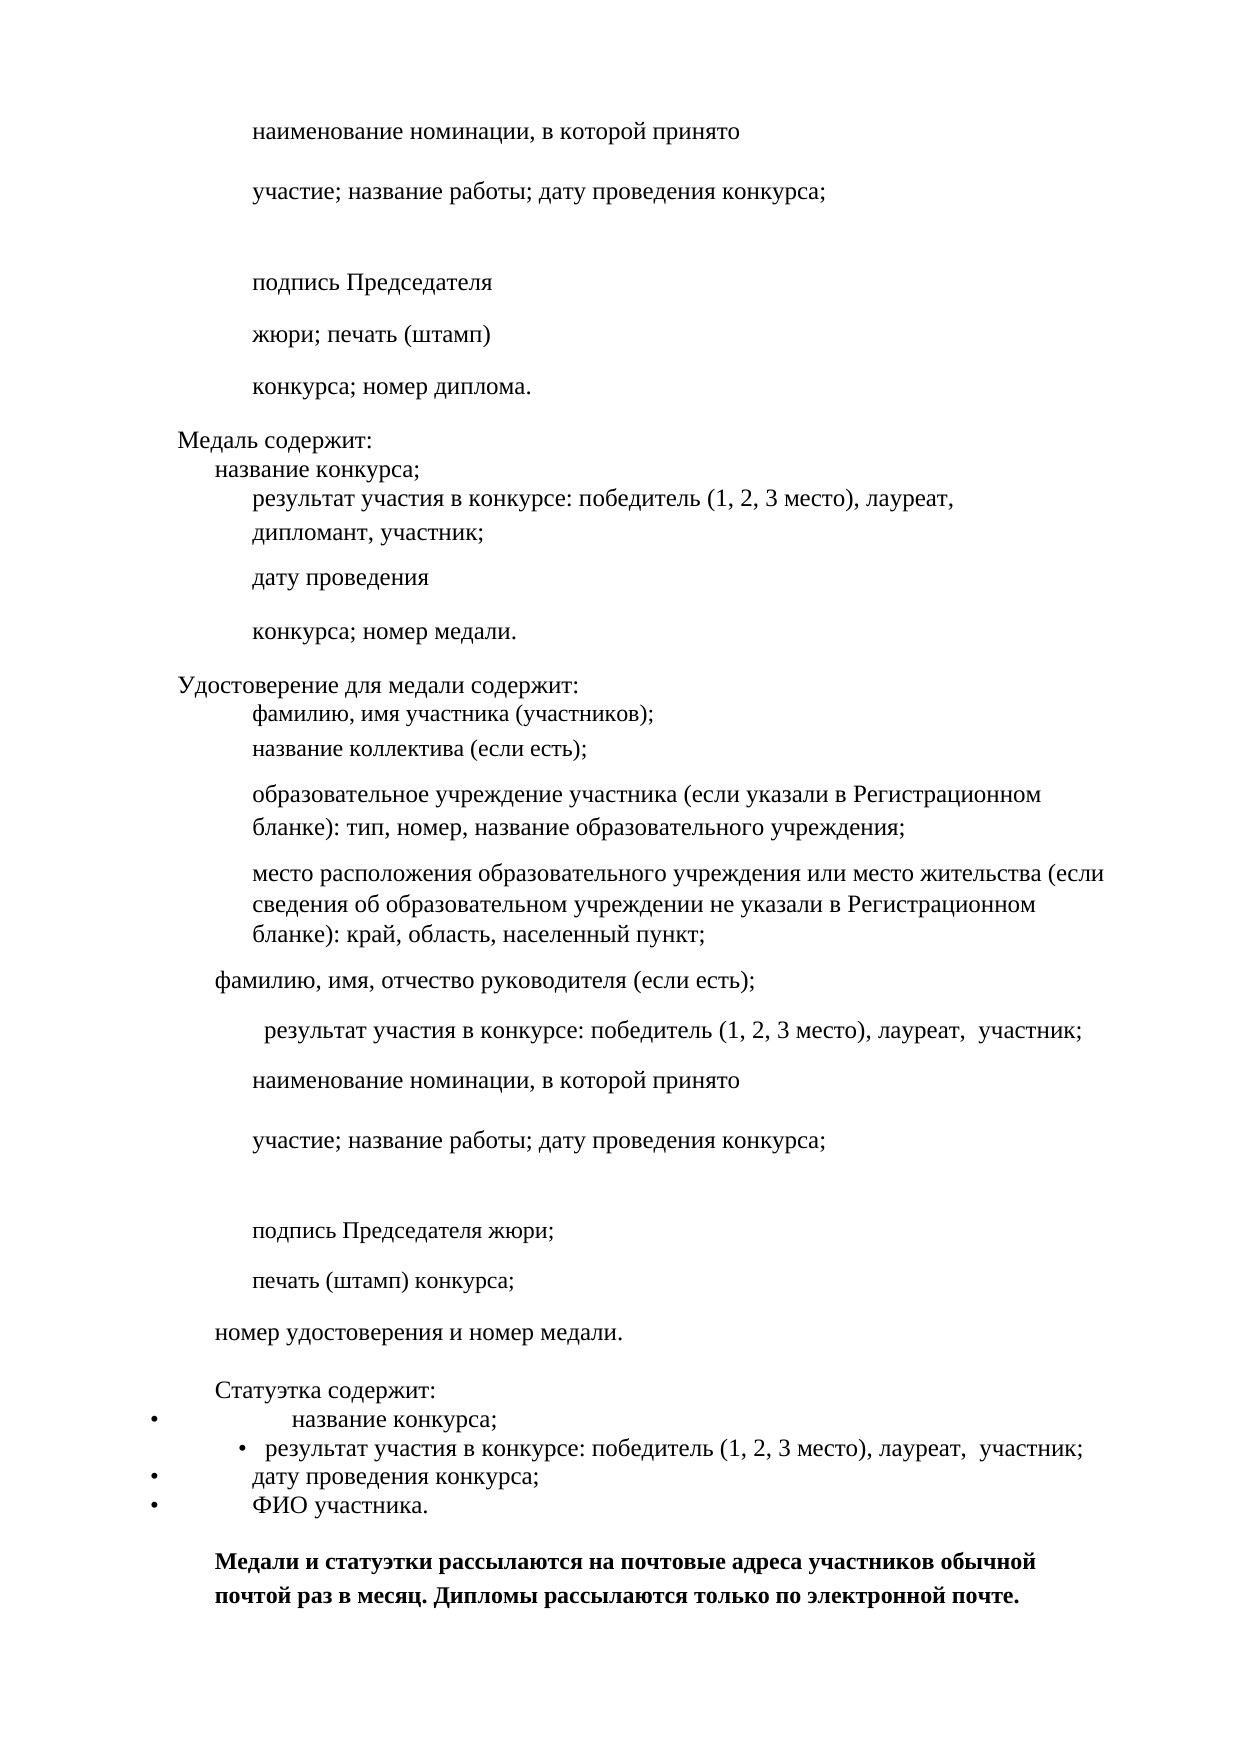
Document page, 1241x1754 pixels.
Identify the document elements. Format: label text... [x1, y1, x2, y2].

list ФИО участника. [150, 1490, 1134, 1519]
text Медали и статуэтки рассылаются на почтовые адреса участников обычной почтой раз в месяц. Дипломы рассылаются только по электронной почте. [214, 1547, 1069, 1609]
text подпись Председателя жюри; печать (штамп) конкурса; номер диплома. [252, 267, 567, 399]
text фамилию, имя участника (участников); название коллектива (если есть); [252, 699, 671, 761]
text • результат участия в конкурсе: победитель (1, 2, 3 место), лауреат, участник; [150, 1433, 1171, 1461]
text Удостоверение для медали содержит: [177, 670, 1134, 699]
text подпись Председателя жюри; печать (штамп) конкурса; [252, 1216, 567, 1294]
text название конкурса; [214, 454, 1134, 483]
text наименование номинации, в которой принято участие; название работы; дату проведения конкурса; [252, 116, 834, 205]
list название конкурса; [150, 1404, 1134, 1433]
list дату проведения конкурса; [150, 1461, 1134, 1490]
text результат участия в конкурсе: победитель (1, 2, 3 место), лауреат, дипломант, участник; [252, 483, 1073, 545]
text Статуэтка содержит: [214, 1375, 1134, 1404]
text номер удостоверения и номер медали. [214, 1317, 1134, 1345]
text наименование номинации, в которой принято участие; название работы; дату проведения конкурса; [252, 1066, 834, 1154]
text место расположения образовательного учреждения или место жительства (если сведения об образовательном учреждении не указали в Регистрационном бланке): край, область, населенный пункт; [252, 858, 1128, 948]
text образовательное учреждение участника (если указали в Регистрационном бланке): тип, номер, название образовательного учреждения; [252, 779, 1134, 841]
text Медаль содержит: [177, 425, 1134, 454]
text результат участия в конкурсе: победитель (1, 2, 3 место), лауреат, участник; [150, 1015, 1171, 1044]
text дату проведения конкурса; номер медали. [252, 562, 538, 645]
text фамилию, имя, отчество руководителя (если есть); [214, 965, 1134, 994]
